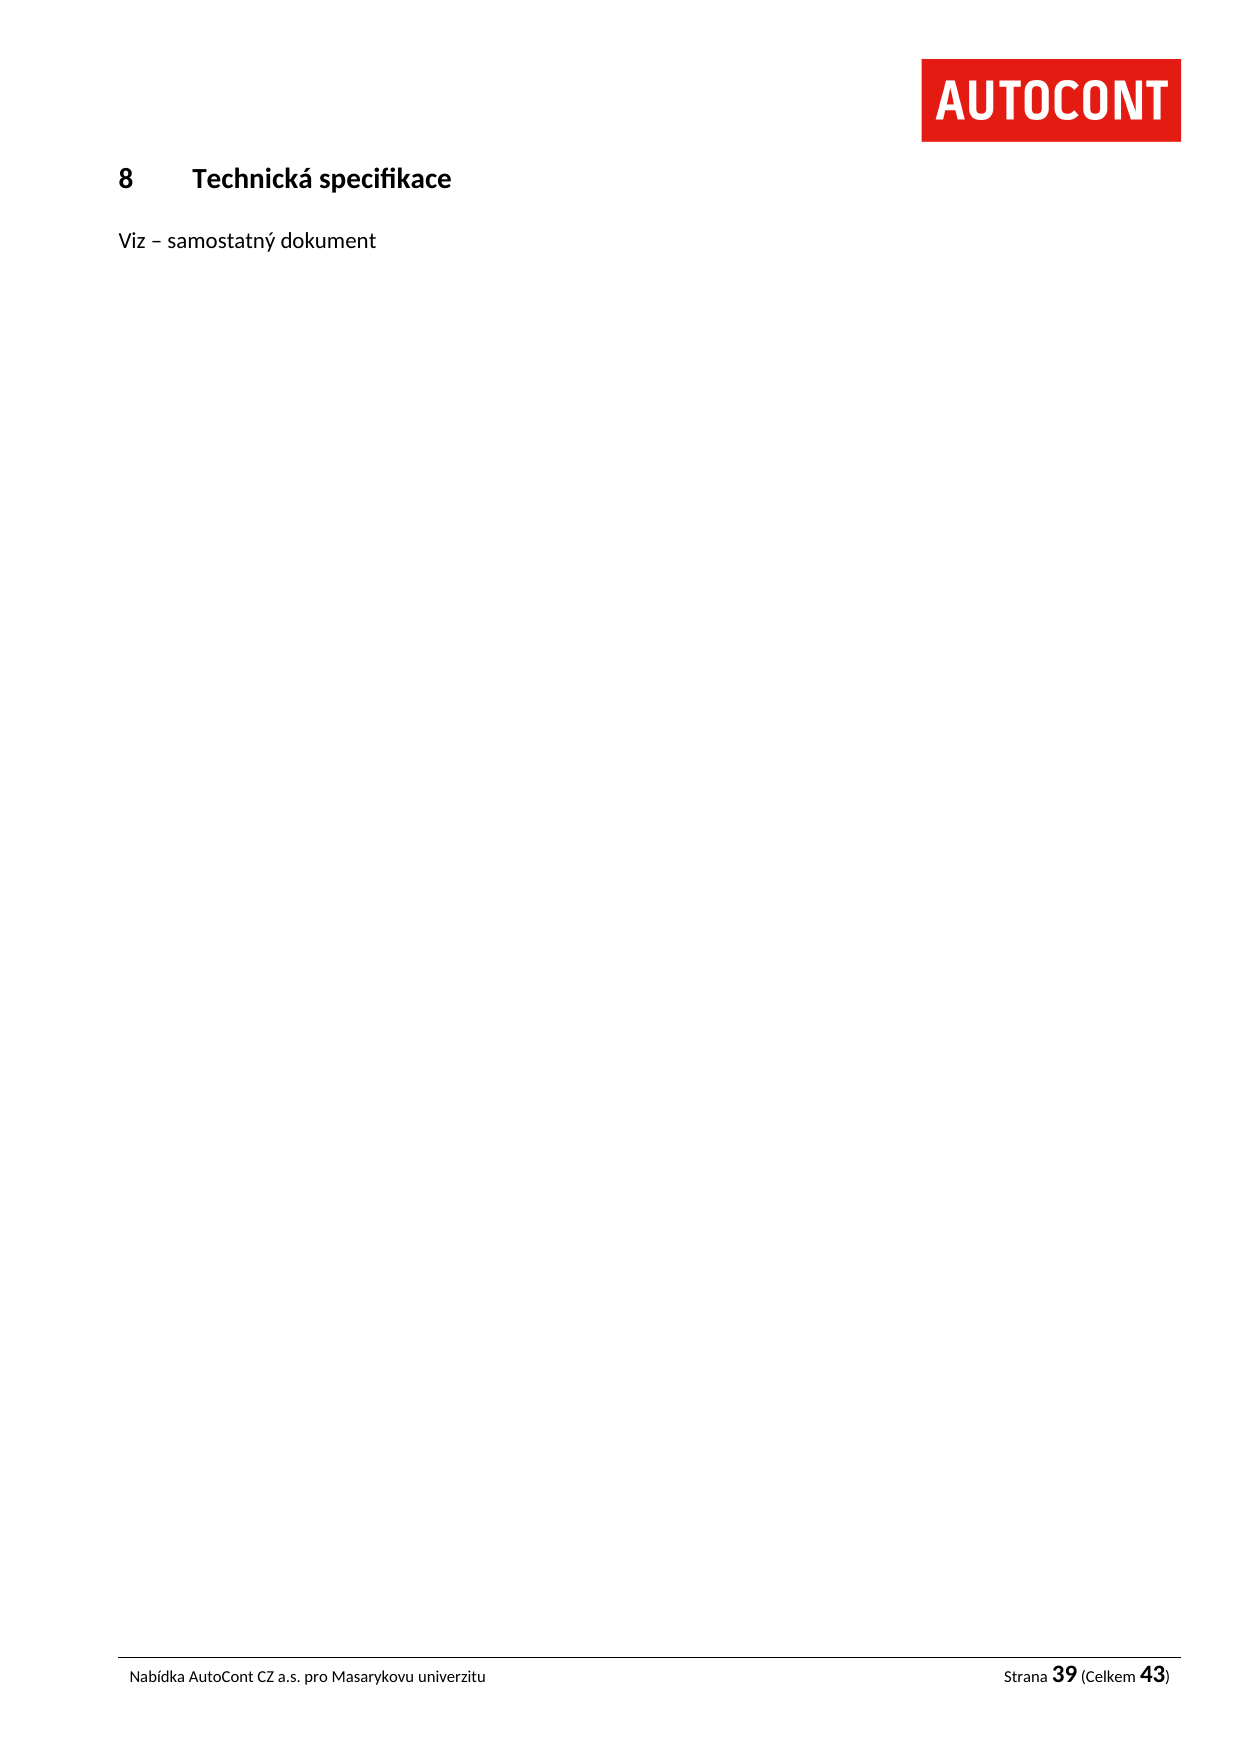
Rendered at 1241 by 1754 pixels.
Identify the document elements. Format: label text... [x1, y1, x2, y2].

text Viz – samostatný dokument [118, 226, 1181, 254]
subtitle Technická specifikace [118, 160, 1181, 196]
picture [921, 59, 1182, 142]
